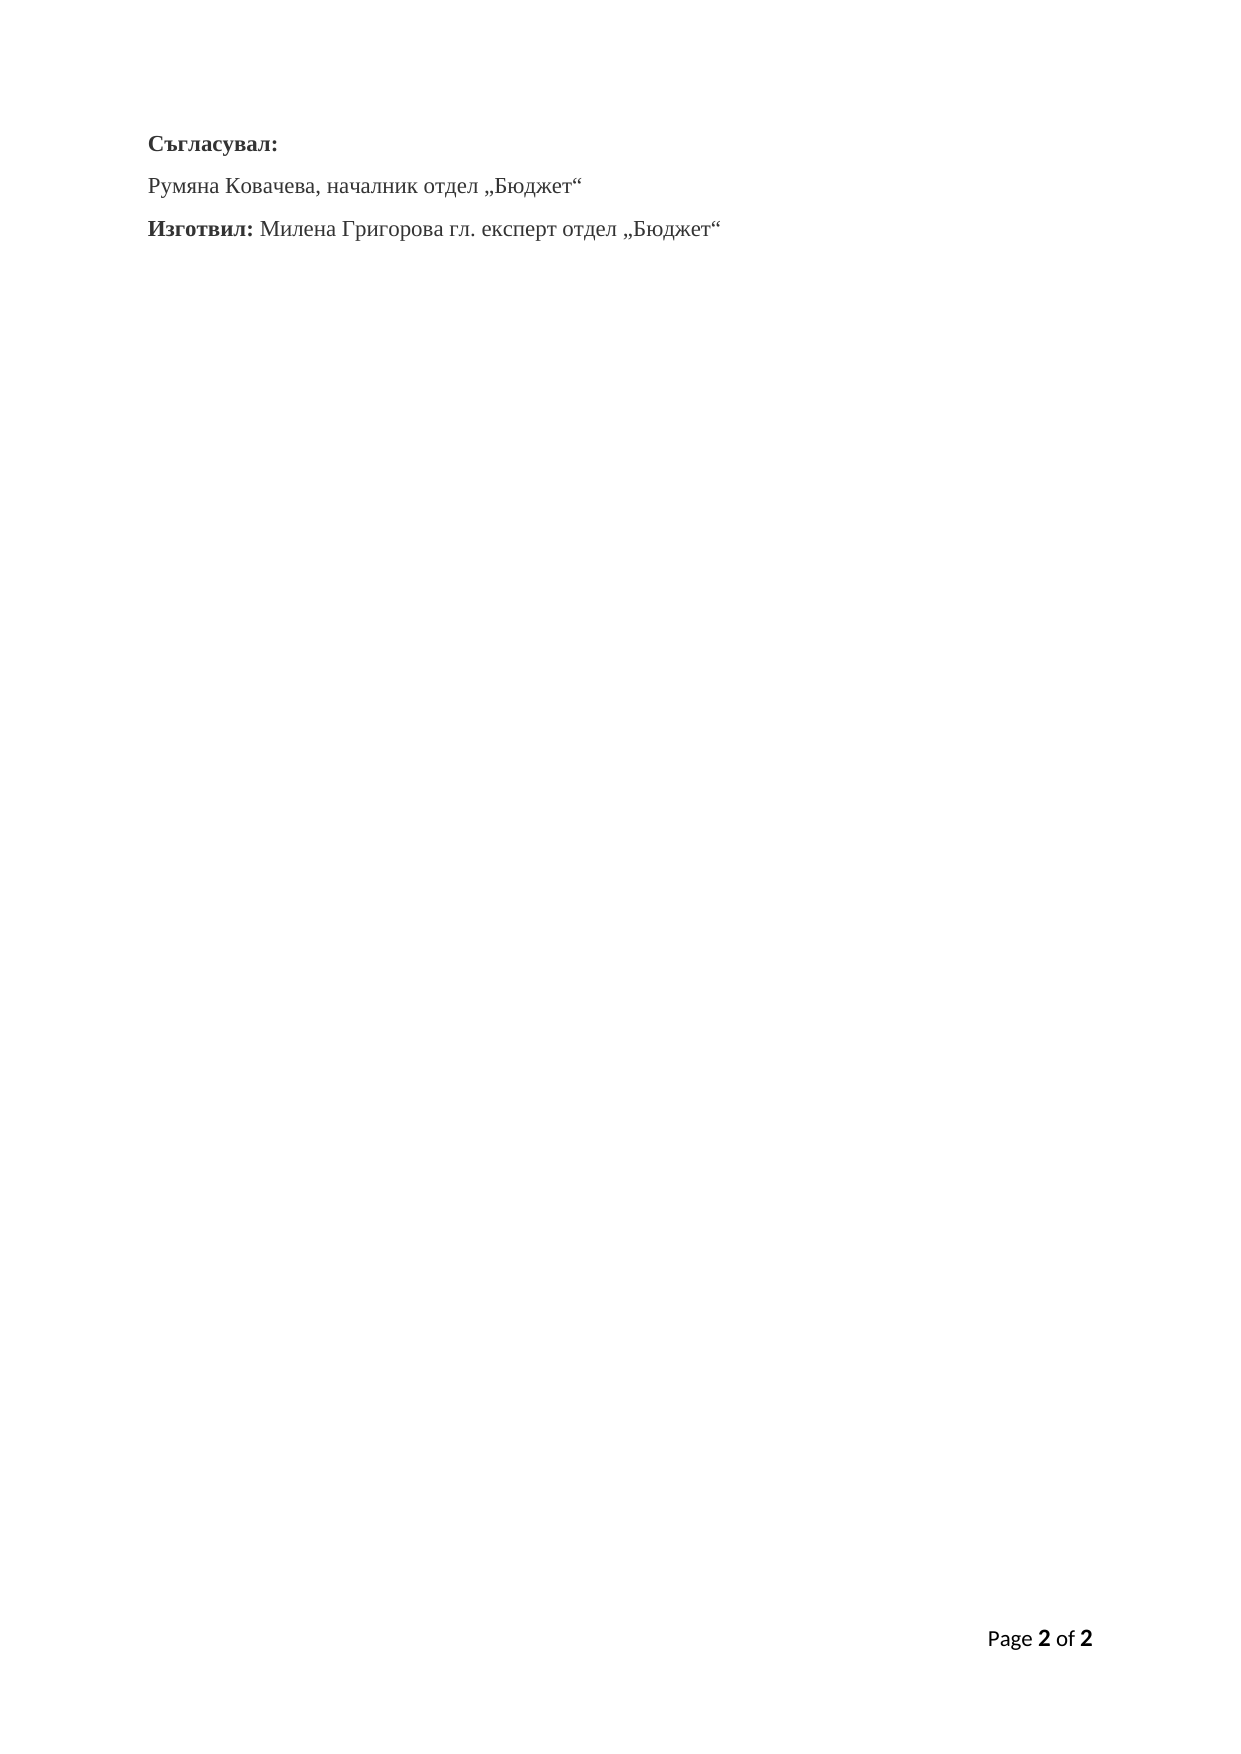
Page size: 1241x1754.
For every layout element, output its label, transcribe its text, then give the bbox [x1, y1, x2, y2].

text Съгласувал: [148, 130, 1093, 156]
text Изготвил: Милена Григорова гл. експерт отдел „Бюджет“ [148, 215, 1093, 242]
text Румяна Ковачева, началник отдел „Бюджет“ [148, 172, 1093, 199]
